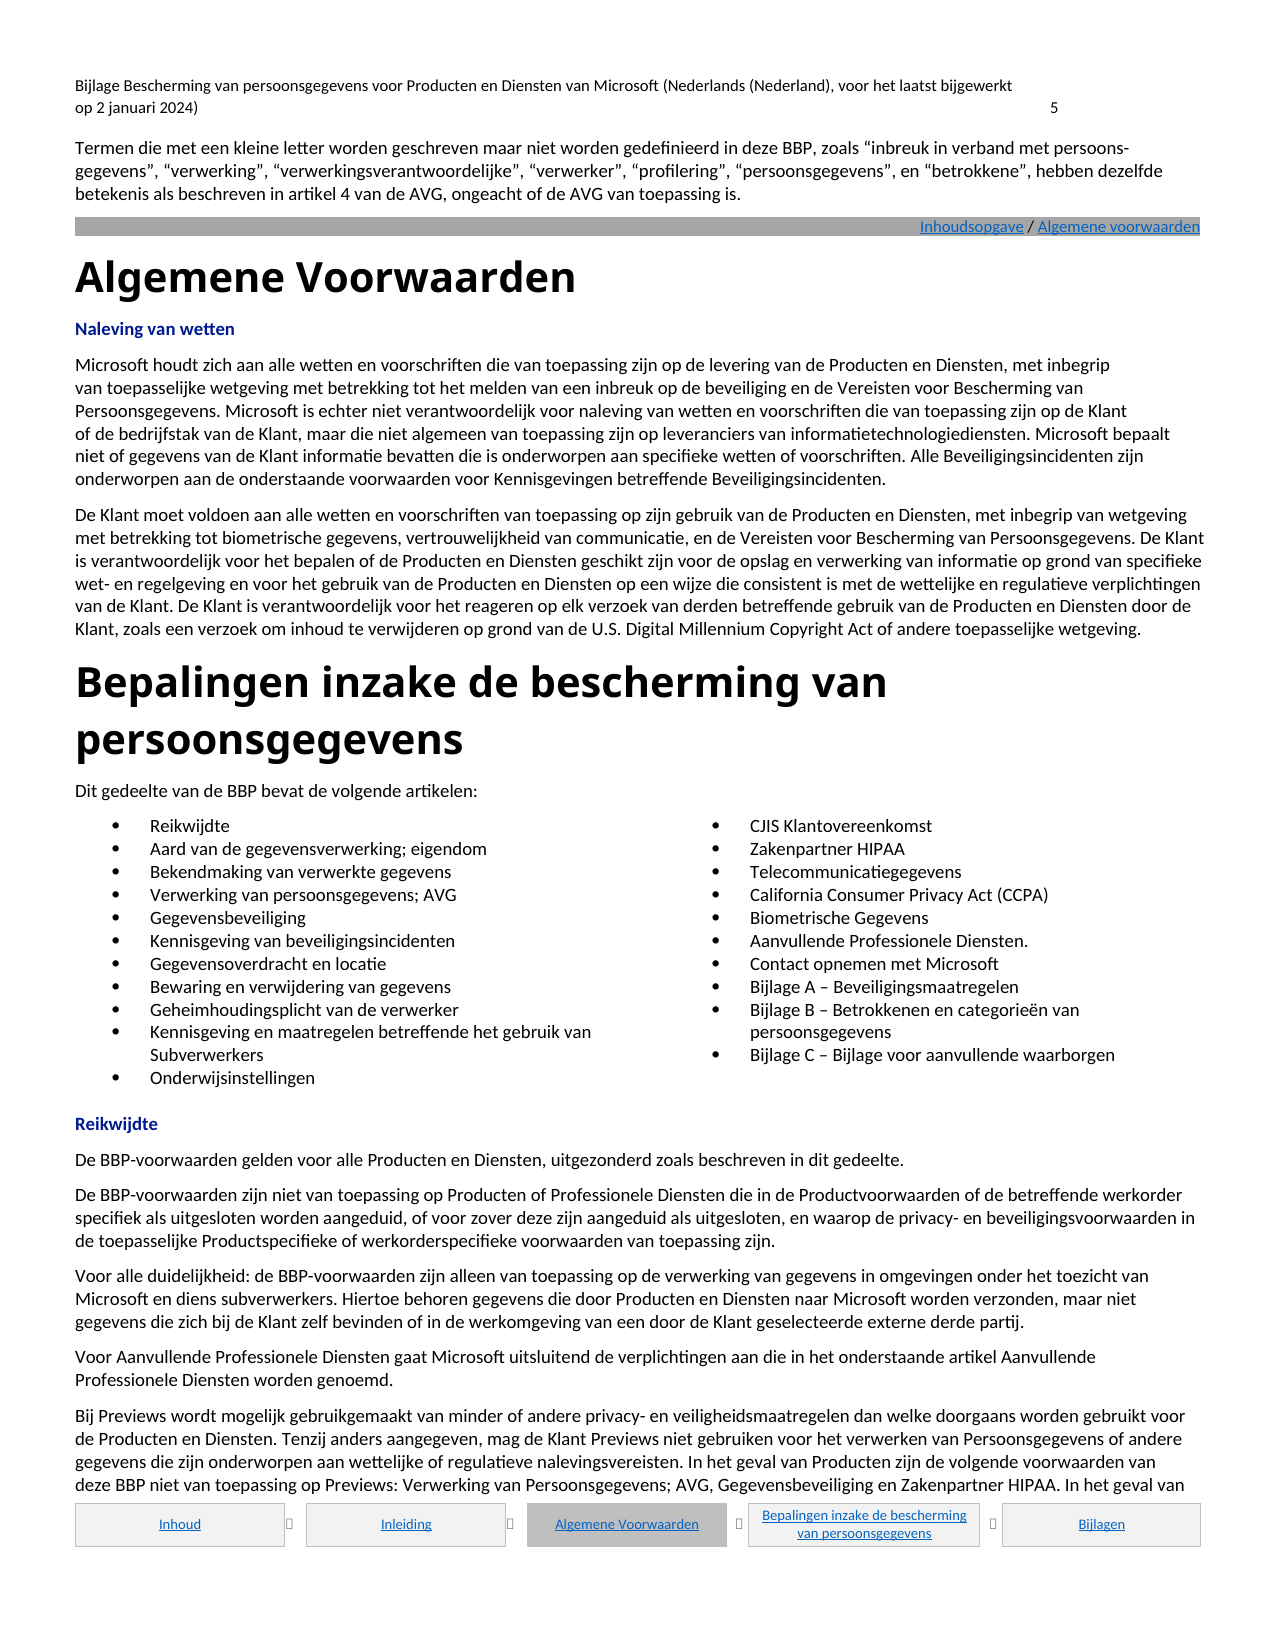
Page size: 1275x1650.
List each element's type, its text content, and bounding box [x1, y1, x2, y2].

list Gegevensbeveiliging [112, 906, 600, 929]
list Onderwijsinstellingen [112, 1067, 600, 1089]
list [75, 1404, 1200, 1496]
list Verwerking van persoonsgegevens; AVG [112, 883, 600, 906]
list Bijlage A – Beveiligingsmaatregelen [712, 975, 1200, 998]
list Aanvullende Professionele Diensten. [712, 929, 1200, 952]
list Bijlage B – Betrokkenen en categorieën van persoonsgegevens [712, 998, 1200, 1044]
list Microsoft houdt zich aan alle wetten en voorschriften die van toepassing zijn op de levering van de Producten en Diensten, met inbegrip van toepasselijke wetgeving met betrekking tot het melden van een inbreuk op de beveiliging en de Vereisten voor Bescherming van Persoonsgegevens. Microsoft is echter niet verantwoordelijk voor naleving van wetten en voorschriften die van toepassing zijn op de Klant of de bedrijfstak van de Klant, maar die niet algemeen van toepassing zijn op leveranciers van informatietechnologiediensten. Microsoft bepaalt niet of gegevens van de Klant informatie bevatten die is onderworpen aan specifieke wetten of voorschriften. Alle Beveiligingsincidenten zijn onderworpen aan de onderstaande voorwaarden voor Kennisgevingen betreffende Beveiligingsincidenten. [75, 353, 1200, 491]
list Bijlage C – Bijlage voor aanvullende waarborgen [712, 1044, 1200, 1067]
list Kennisgeving van beveiligingsincidenten [112, 929, 600, 952]
list Voor alle duidelijkheid: de BBP-voorwaarden zijn alleen van toepassing op de verwerking van gegevens in omgevingen onder het toezicht van Microsoft en diens subverwerkers. Hiertoe behoren gegevens die door Producten en Diensten naar Microsoft worden verzonden, maar niet gegevens die zich bij de Klant zelf bevinden of in de werkomgeving van een door de Klant geselecteerde externe derde partij. [75, 1264, 1200, 1333]
subtitle Reikwijdte [75, 1112, 1200, 1135]
list Inhoudsopgave / Algemene voorwaarden [75, 217, 1200, 236]
list Gegevensoverdracht en locatie [112, 952, 600, 975]
subtitle Bepalingen inzake de bescherming van persoonsgegevens [75, 653, 1200, 767]
subtitle Algemene Voorwaarden [75, 248, 1200, 305]
list CJIS Klantovereenkomst [712, 814, 1200, 837]
list De BBP-voorwaarden zijn niet van toepassing op Producten of Professionele Diensten die in de Productvoorwaarden of de betreffende werkorder specifiek als uitgesloten worden aangeduid, of voor zover deze zijn aangeduid als uitgesloten, en waarop de privacy- en beveiligingsvoorwaarden in de toepasselijke Productspecifieke of werkorderspecifieke voorwaarden van toepassing zijn. [75, 1183, 1200, 1252]
list De BBP-voorwaarden gelden voor alle Producten en Diensten, uitgezonderd zoals beschreven in dit gedeelte. [75, 1148, 1200, 1171]
list Kennisgeving en maatregelen betreffende het gebruik van Subverwerkers [112, 1021, 600, 1067]
list De Klant moet voldoen aan alle wetten en voorschriften van toepassing op zijn gebruik van de Producten en Diensten, met inbegrip van wetgeving met betrekking tot biometrische gegevens, vertrouwelijkheid van communicatie, en de Vereisten voor Bescherming van Persoonsgegevens. De Klant is verantwoordelijk voor het bepalen of de Producten en Diensten geschikt zijn voor de opslag en verwerking van informatie op grond van specifieke wet- en regelgeving en voor het gebruik van de Producten en Diensten op een wijze die consistent is met de wettelijke en regulatieve verplichtingen van de Klant. De Klant is verantwoordelijk voor het reageren op elk verzoek van derden betreffende gebruik van de Producten en Diensten door de Klant, zoals een verzoek om inhoud te verwijderen op grond van de U.S. Digital Millennium Copyright Act of andere toepasselijke wetgeving. [75, 503, 1219, 641]
list Zakenpartner HIPAA [712, 837, 1200, 860]
list Bekendmaking van verwerkte gegevens [112, 860, 600, 883]
subtitle Naleving van wetten [75, 318, 1200, 341]
list Biometrische Gegevens [712, 906, 1200, 929]
list Bewaring en verwijdering van gegevens [112, 975, 600, 998]
list Voor Aanvullende Professionele Diensten gaat Microsoft uitsluitend de verplichtingen aan die in het onderstaande artikel Aanvullende Professionele Diensten worden genoemd. [75, 1346, 1200, 1392]
list Aard van de gegevensverwerking; eigendom [112, 837, 600, 860]
list Dit gedeelte van de BBP bevat de volgende artikelen: [75, 779, 1200, 802]
list Termen die met een kleine letter worden geschreven maar niet worden gedefinieerd in deze BBP, zoals “inbreuk in verband met persoons-gegevens”, “verwerking”, “verwerkingsverantwoordelijke”, “verwerker”, “profilering”, “persoonsgegevens”, en “betrokkene”, hebben dezelfde betekenis als beschreven in artikel 4 van de AVG, ongeacht of de AVG van toepassing is. [75, 136, 1200, 205]
list Geheimhoudingsplicht van de verwerker [112, 998, 600, 1021]
list Reikwijdte [112, 814, 600, 837]
list Telecommunicatiegegevens [712, 860, 1200, 883]
list Contact opnemen met Microsoft [712, 952, 1200, 975]
list California Consumer Privacy Act (CCPA) [712, 883, 1200, 906]
